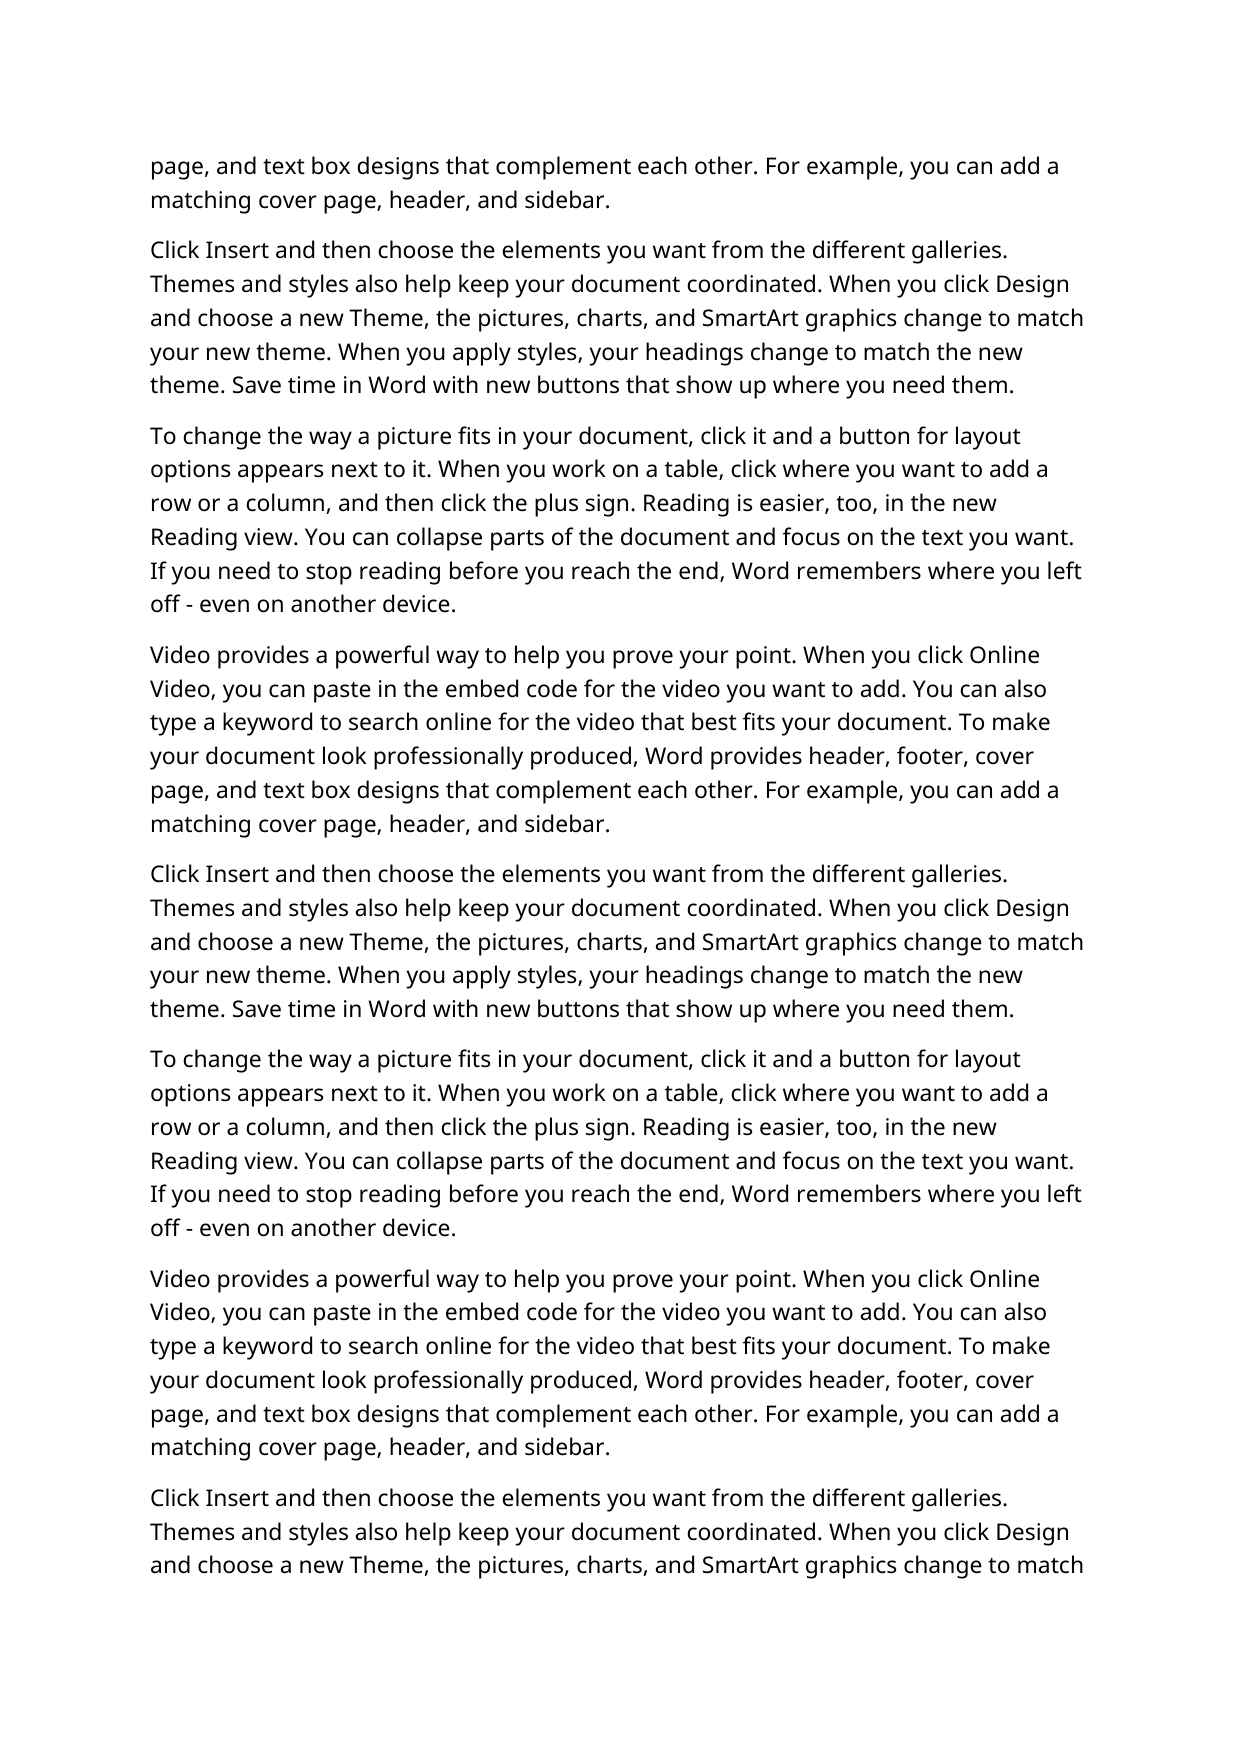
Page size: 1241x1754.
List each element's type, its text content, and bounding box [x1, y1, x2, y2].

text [150, 150, 1090, 215]
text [150, 1482, 1090, 1580]
